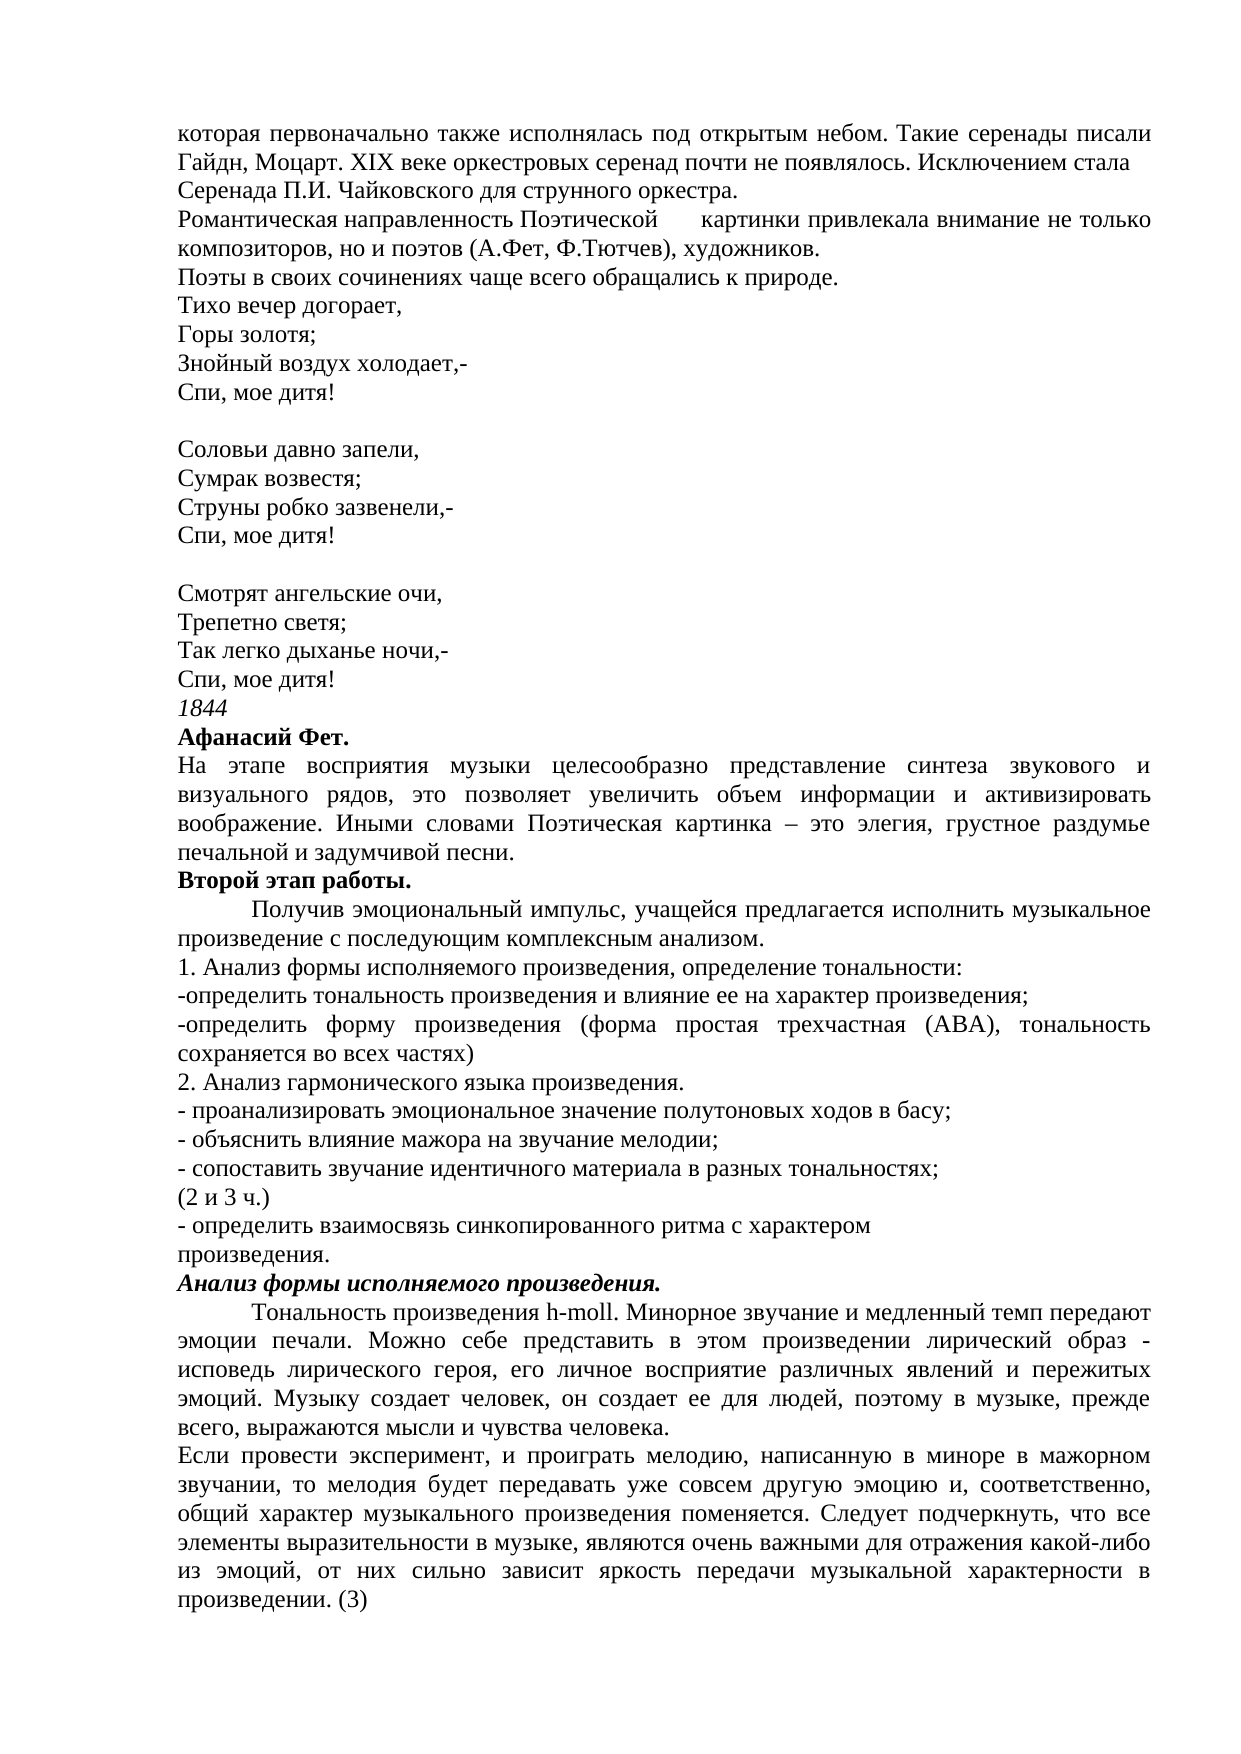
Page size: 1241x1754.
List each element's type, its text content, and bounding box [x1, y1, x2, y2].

text Соловьи давно запели, [177, 434, 1152, 463]
text Тихо вечер догорает, [177, 291, 1152, 319]
text (2 и 3 ч.) [177, 1182, 1152, 1211]
text Романтическая направленность Поэтической картинки привлекала внимание не только композиторов, но и поэтов (А.Фет, Ф.Тютчев), художников. [177, 204, 1152, 262]
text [177, 118, 1152, 176]
text Если провести эксперимент, и проиграть мелодию, написанную в миноре в мажорном звучании, то мелодия будет передавать уже совсем другую эмоцию и, соответственно, общий характер музыкального произведения поменяется. Следует подчеркнуть, что все элементы выразительности в музыке, являются очень важными для отражения какой-либо из эмоций, от них сильно зависит яркость передачи музыкальной характерности в произведении. (3) [177, 1441, 1152, 1613]
text Поэты в своих сочинениях чаще всего обращались к природе. [177, 262, 1152, 291]
text -определить форму произведения (форма простая трехчастная (АВА), тональность сохраняется во всех частях) [177, 1009, 1152, 1067]
text Второй этап работы. [177, 866, 1152, 894]
text - проанализировать эмоциональное значение полутоновых ходов в басу; [177, 1096, 1152, 1124]
text 1844 [177, 693, 1152, 722]
text Спи, мое дитя! [177, 664, 1152, 693]
text - сопоставить звучание идентичного материала в разных тональностях; [177, 1153, 1152, 1182]
text -определить тональность произведения и влияние ее на характер произведения; [177, 981, 1152, 1009]
text Серенада П.И. Чайковского для струнного оркестра. [177, 176, 1152, 204]
text - определить взаимосвязь синкопированного ритма с характером [177, 1211, 1152, 1239]
text Сумрак возвестя; [177, 463, 1152, 492]
text Горы золотя; [177, 319, 1152, 348]
text Анализ формы исполняемого произведения. [177, 1268, 1152, 1297]
text Смотрят ангельские очи, [177, 578, 1152, 607]
text Спи, мое дитя! [177, 521, 1152, 549]
text Так легко дыханье ночи,- [177, 636, 1152, 664]
text Спи, мое дитя! [177, 377, 1152, 406]
text Трепетно светя; [177, 607, 1152, 636]
text 1. Анализ формы исполняемого произведения, определение тональности: [177, 952, 1152, 981]
text На этапе восприятия музыки целесообразно представление синтеза звукового и визуального рядов, это позволяет увеличить объем информации и активизировать воображение. Иными словами Поэтическая картинка – это элегия, грустное раздумье печальной и задумчивой песни. [177, 751, 1152, 866]
text Тональность произведения h-moll. Минорное звучание и медленный темп передают эмоции печали. Можно себе представить в этом произведении лирический образ - исповедь лирического героя, его личное восприятие различных явлений и пережитых эмоций. Музыку создает человек, он создает ее для людей, поэтому в музыке, прежде всего, выражаются мысли и чувства человека. [177, 1297, 1152, 1441]
text Струны робко зазвенели,- [177, 492, 1152, 521]
text 2. Анализ гармонического языка произведения. [177, 1067, 1152, 1096]
text произведения. [177, 1239, 1152, 1268]
text Знойный воздух холодает,- [177, 348, 1152, 377]
text Получив эмоциональный импульс, учащейся предлагается исполнить музыкальное произведение с последующим комплексным анализом. [177, 894, 1152, 952]
text - объяснить влияние мажора на звучание мелодии; [177, 1124, 1152, 1153]
text Афанасий Фет. [177, 722, 1152, 751]
